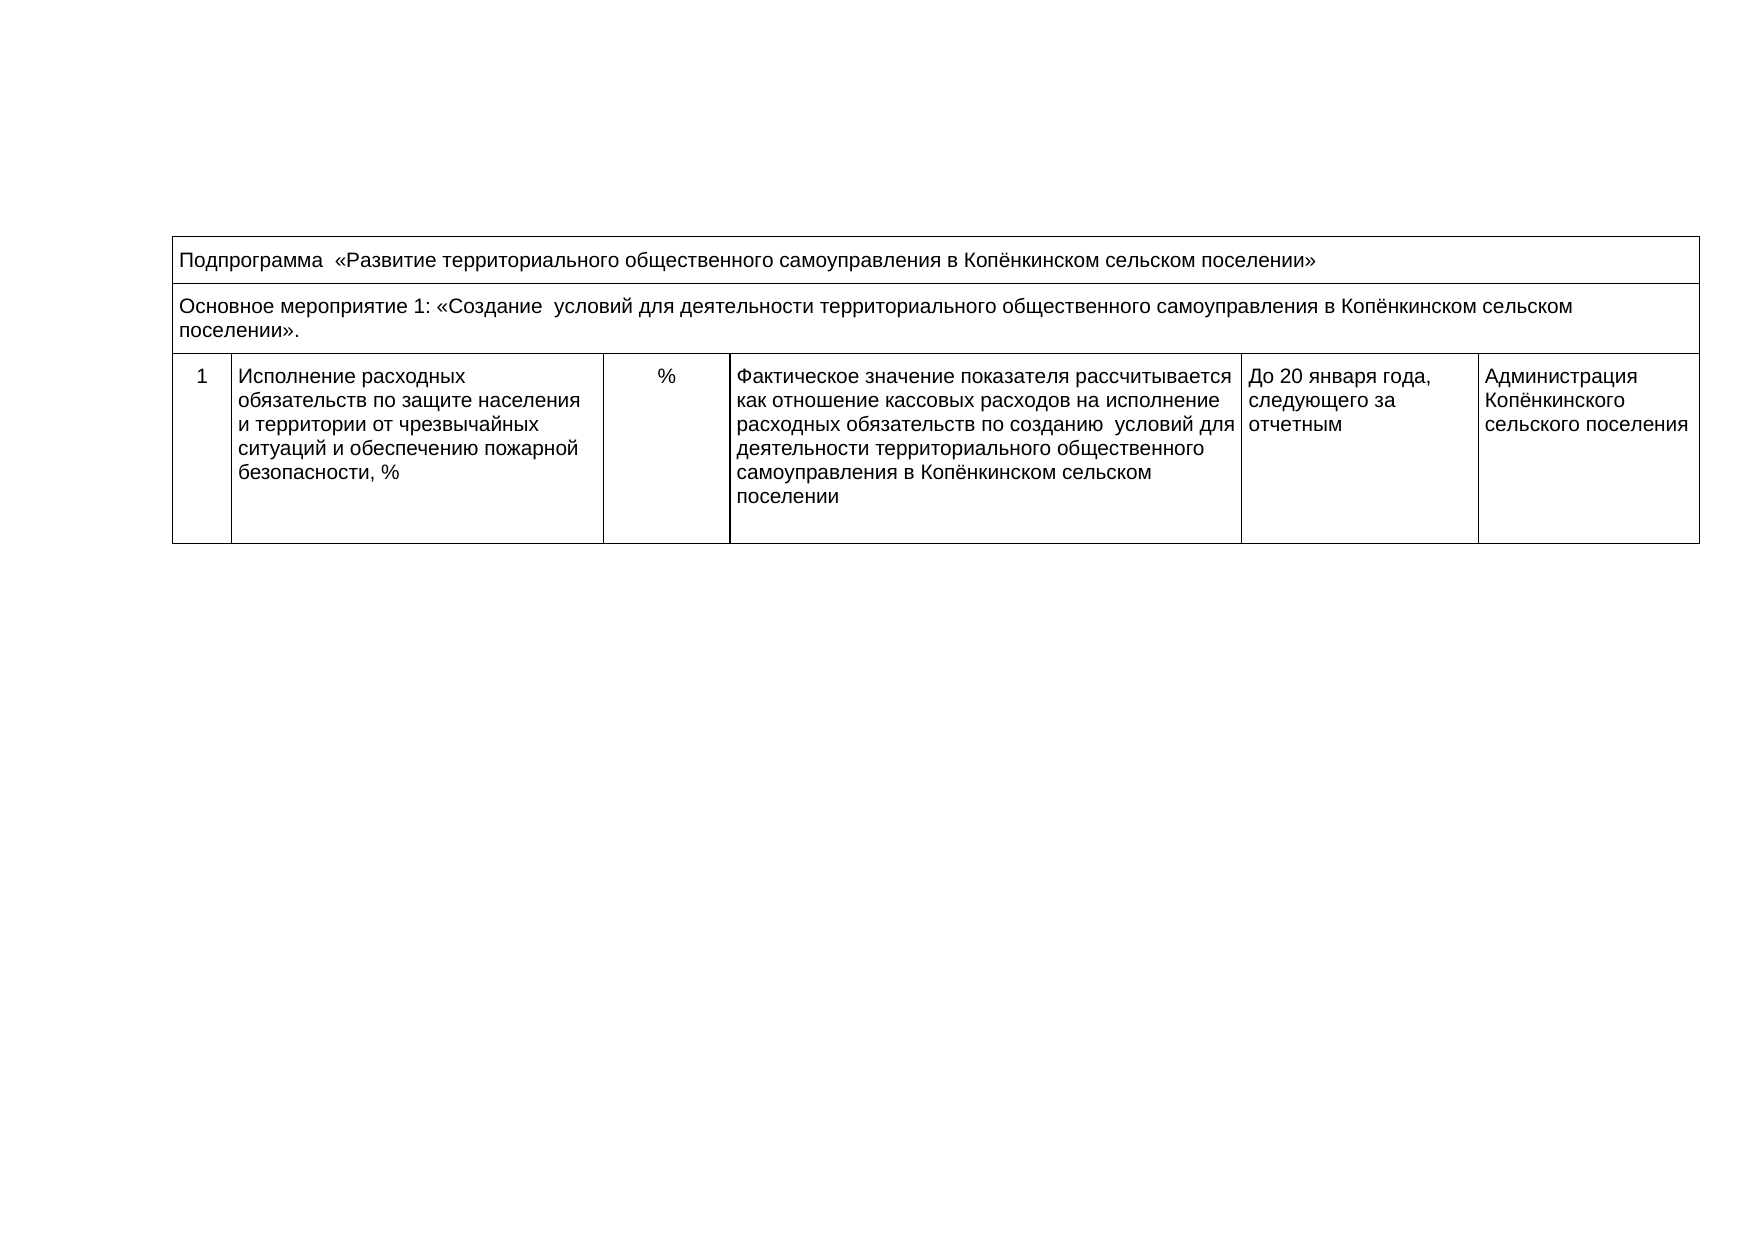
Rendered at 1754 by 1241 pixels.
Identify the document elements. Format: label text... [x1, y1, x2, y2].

table_cell Администрация Копёнкинского сельского поселения [1479, 354, 1699, 543]
table_cell 1 [173, 354, 231, 543]
table_cell % [604, 354, 729, 543]
table_cell До 20 января года, следующего за отчетным [1242, 354, 1478, 543]
table_cell Основное мероприятие 1: «Создание условий для деятельности территориального общественного самоуправления в Копёнкинском сельском поселении». [173, 284, 1699, 353]
table_cell Фактическое значение показателя рассчитывается как отношение кассовых расходов на исполнение расходных обязательств по созданию условий для деятельности территориального общественного самоуправления в Копёнкинском сельском поселении [731, 354, 1241, 543]
table_cell Исполнение расходных обязательств по защите населения и территории от чрезвычайных ситуаций и обеспечению пожарной безопасности, % [232, 354, 603, 543]
table_cell Подпрограмма «Развитие территориального общественного самоуправления в Копёнкинском сельском поселении» [173, 237, 1699, 282]
